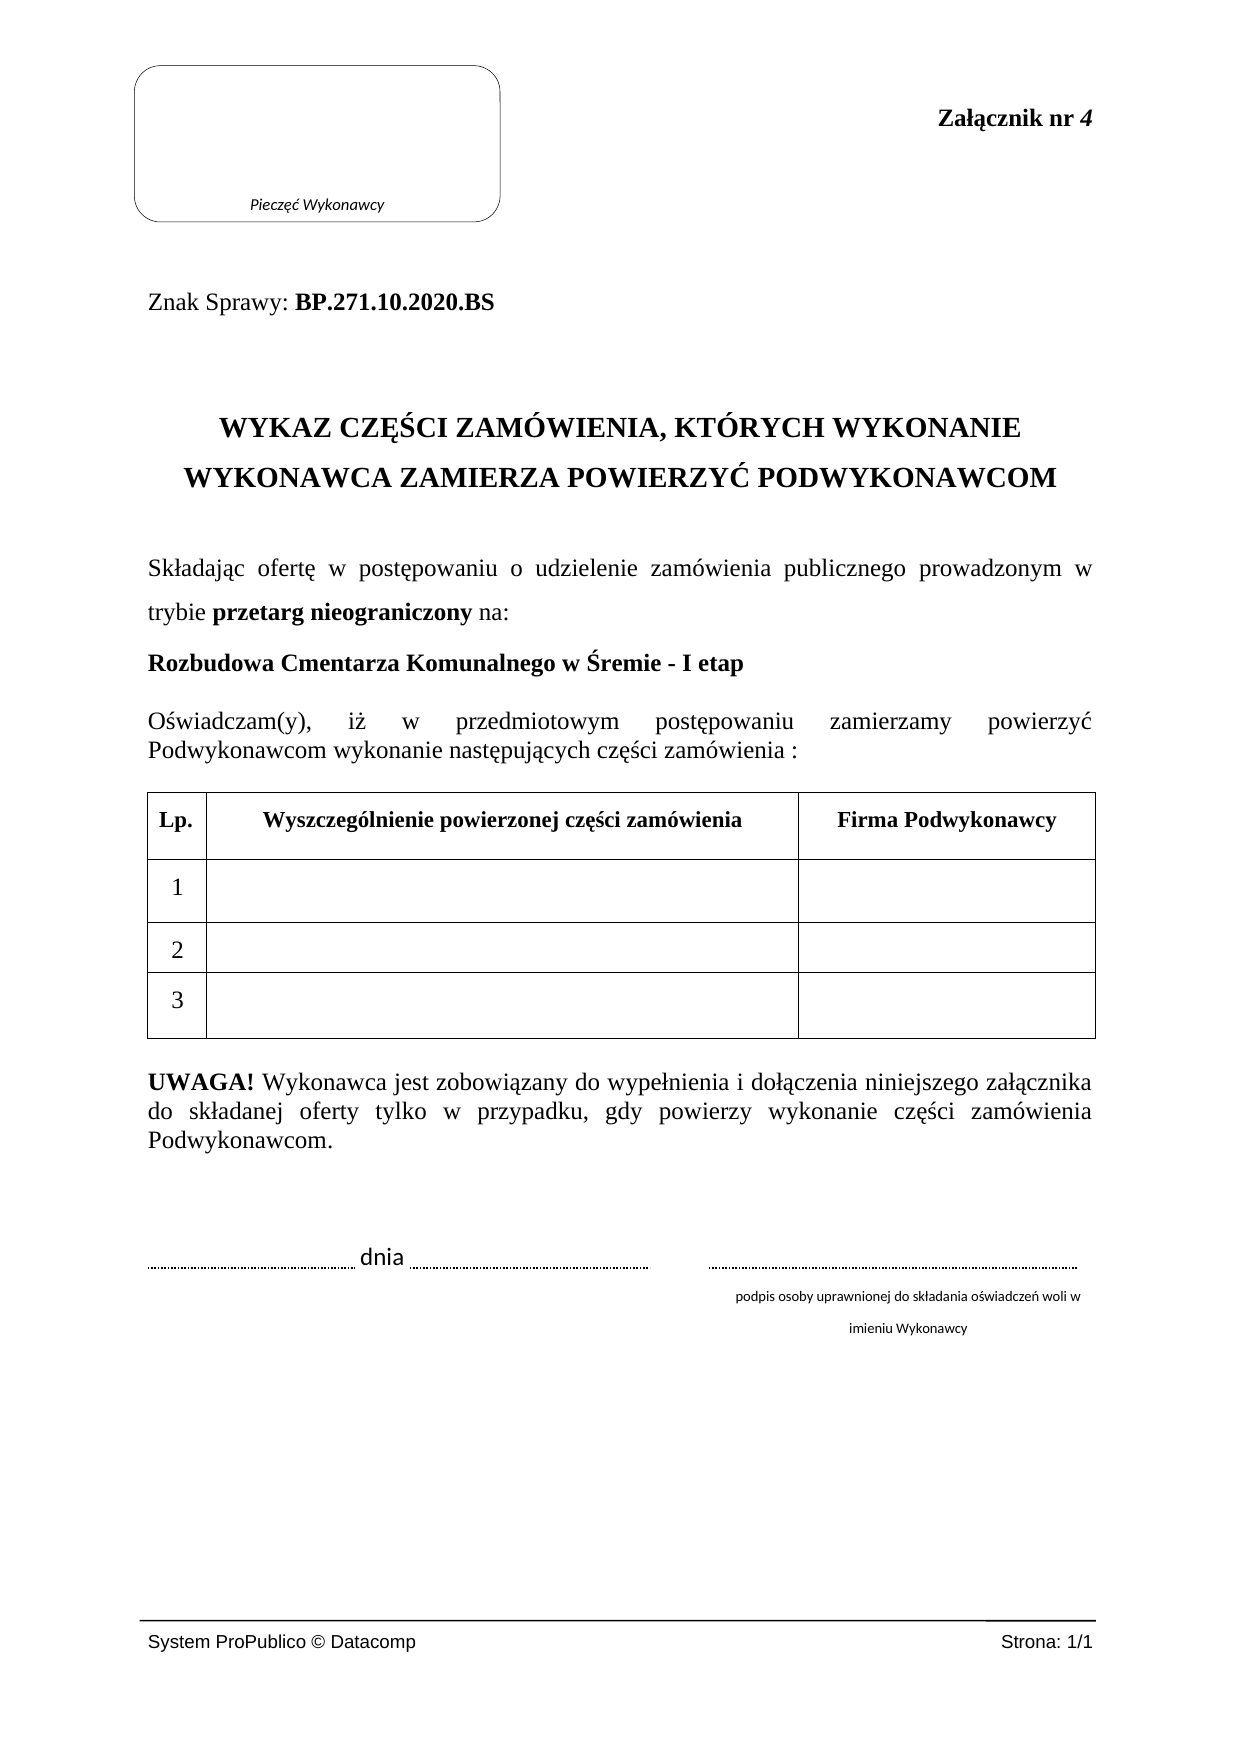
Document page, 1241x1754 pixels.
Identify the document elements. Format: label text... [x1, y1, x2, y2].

table_header Firma Podwykonawcy [799, 793, 1095, 858]
text Rozbudowa Cmentarza Komunalnego w Śremie - I etap [148, 640, 1093, 677]
table_header Wyszczególnienie powierzonej części zamówienia [207, 793, 798, 858]
text WYKAZ CZĘŚCI ZAMÓWIENIA, KTÓRYCH WYKONANIE WYKONAWCA ZAMIERZA POWIERZYĆ PODWYKONAWCOM [148, 410, 1093, 493]
table_cell [799, 923, 1095, 972]
text Składając ofertę w postępowaniu o udzielenie zamówienia publicznego prowadzonym w trybie przetarg nieograniczony na: [148, 553, 1093, 625]
text Znak Sprawy: BP.271.10.2020.BS [148, 287, 1093, 316]
table_cell [799, 860, 1095, 922]
text dnia [148, 1241, 1093, 1272]
text podpis osoby uprawnionej do składania oświadczeń woli w imieniu Wykonawcy [723, 1287, 1093, 1350]
table_header Lp. [148, 793, 206, 858]
table_cell 2 [148, 923, 206, 972]
table_cell [207, 860, 798, 922]
table_cell 1 [148, 860, 206, 922]
table_cell [207, 973, 798, 1037]
table_cell [799, 973, 1095, 1037]
table_cell [207, 923, 798, 972]
text Oświadczam(y), iż w przedmiotowym postępowaniu zamierzamy powierzyć Podwykonawcom wykonanie następujących części zamówienia : [148, 706, 1093, 763]
subtitle Załącznik nr 4 [207, 103, 1093, 132]
table_cell 3 [148, 973, 206, 1037]
text UWAGA! Wykonawca jest zobowiązany do wypełnienia i dołączenia niniejszego załącznika do składanej oferty tylko w przypadku, gdy powierzy wykonanie części zamówienia Podwykonawcom. [148, 1067, 1093, 1153]
